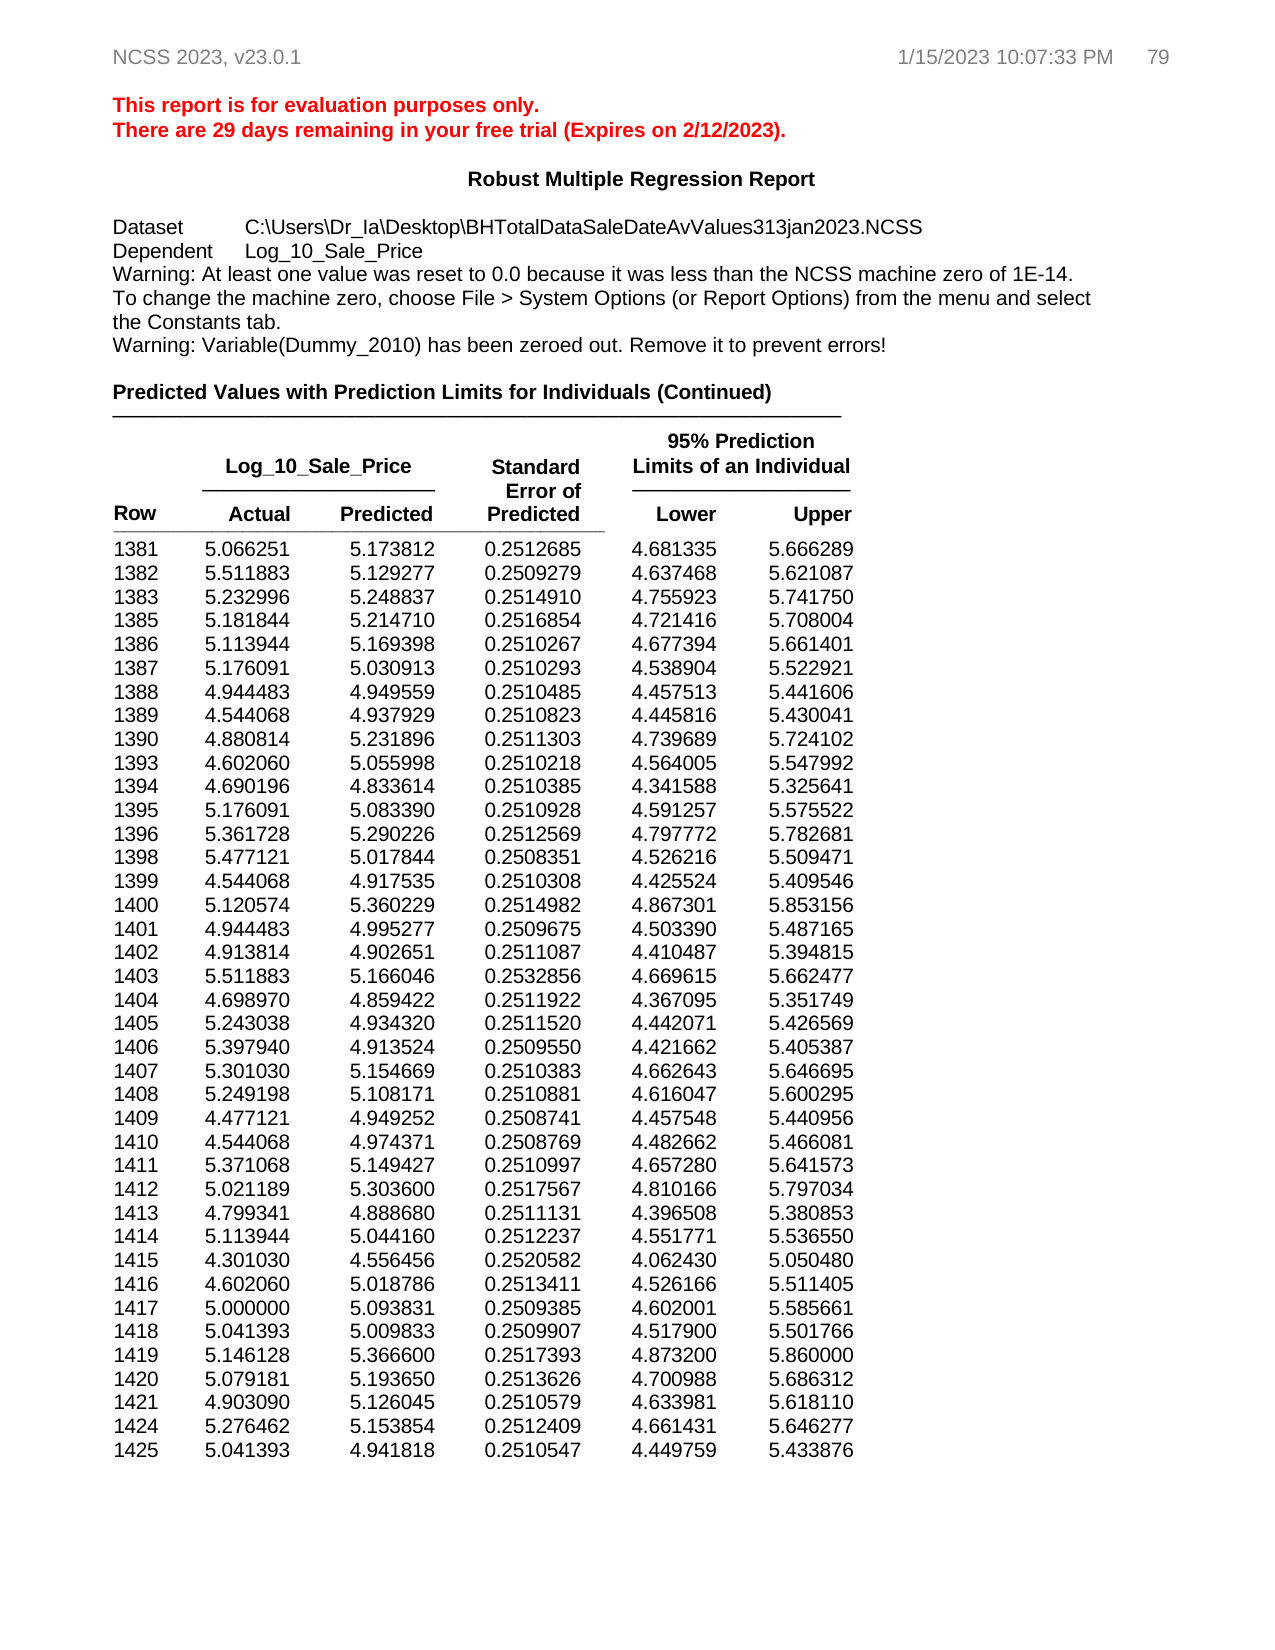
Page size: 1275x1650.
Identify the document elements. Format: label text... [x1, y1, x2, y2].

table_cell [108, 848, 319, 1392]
text 95% Prediction [667, 429, 1181, 453]
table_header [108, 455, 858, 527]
text ──────────────────────────────────────────────────────────────────────── [112, 404, 1181, 428]
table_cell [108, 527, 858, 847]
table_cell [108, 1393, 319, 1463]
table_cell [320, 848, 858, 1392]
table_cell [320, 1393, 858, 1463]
text Predicted Values with Prediction Limits for Individuals (Continued) [112, 381, 1181, 404]
